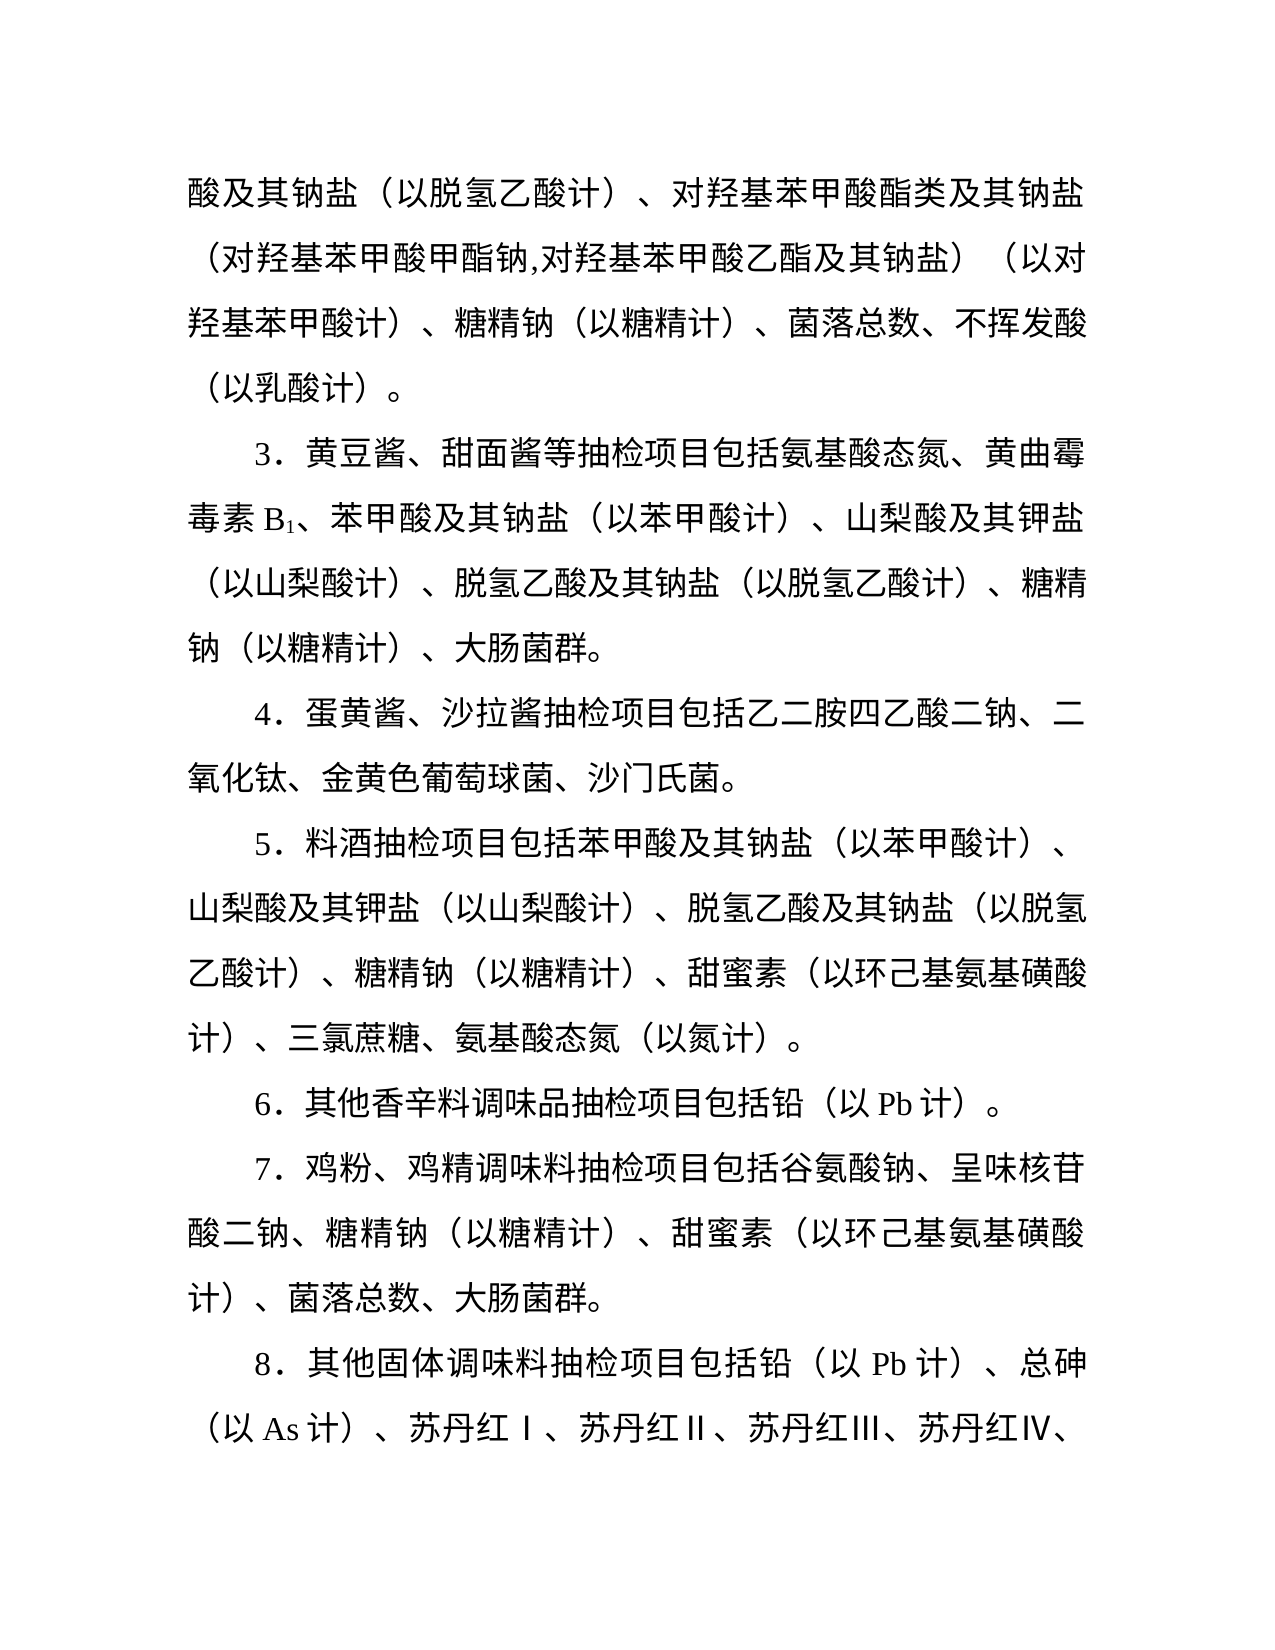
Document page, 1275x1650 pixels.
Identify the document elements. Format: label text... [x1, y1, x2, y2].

text 7．鸡粉、鸡精调味料抽检项目包括谷氨酸钠、呈味核苷酸二钠、糖精钠（以糖精计）、甜蜜素（以环己基氨基磺酸计）、菌落总数、大肠菌群。 [187, 1134, 1087, 1329]
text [187, 1329, 1087, 1459]
text 5．料酒抽检项目包括苯甲酸及其钠盐（以苯甲酸计）、山梨酸及其钾盐（以山梨酸计）、脱氢乙酸及其钠盐（以脱氢乙酸计）、糖精钠（以糖精计）、甜蜜素（以环己基氨基磺酸计）、三氯蔗糖、氨基酸态氮（以氮计）。 [187, 809, 1087, 1069]
text 6．其他香辛料调味品抽检项目包括铅（以Pb计）。 [187, 1069, 1087, 1134]
text 4．蛋黄酱、沙拉酱抽检项目包括乙二胺四乙酸二钠、二氧化钛、金黄色葡萄球菌、沙门氏菌。 [187, 679, 1087, 809]
text 3．黄豆酱、甜面酱等抽检项目包括氨基酸态氮、黄曲霉毒素B1、苯甲酸及其钠盐（以苯甲酸计）、山梨酸及其钾盐（以山梨酸计）、脱氢乙酸及其钠盐（以脱氢乙酸计）、糖精钠（以糖精计）、大肠菌群。 [187, 419, 1087, 679]
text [187, 159, 1087, 419]
